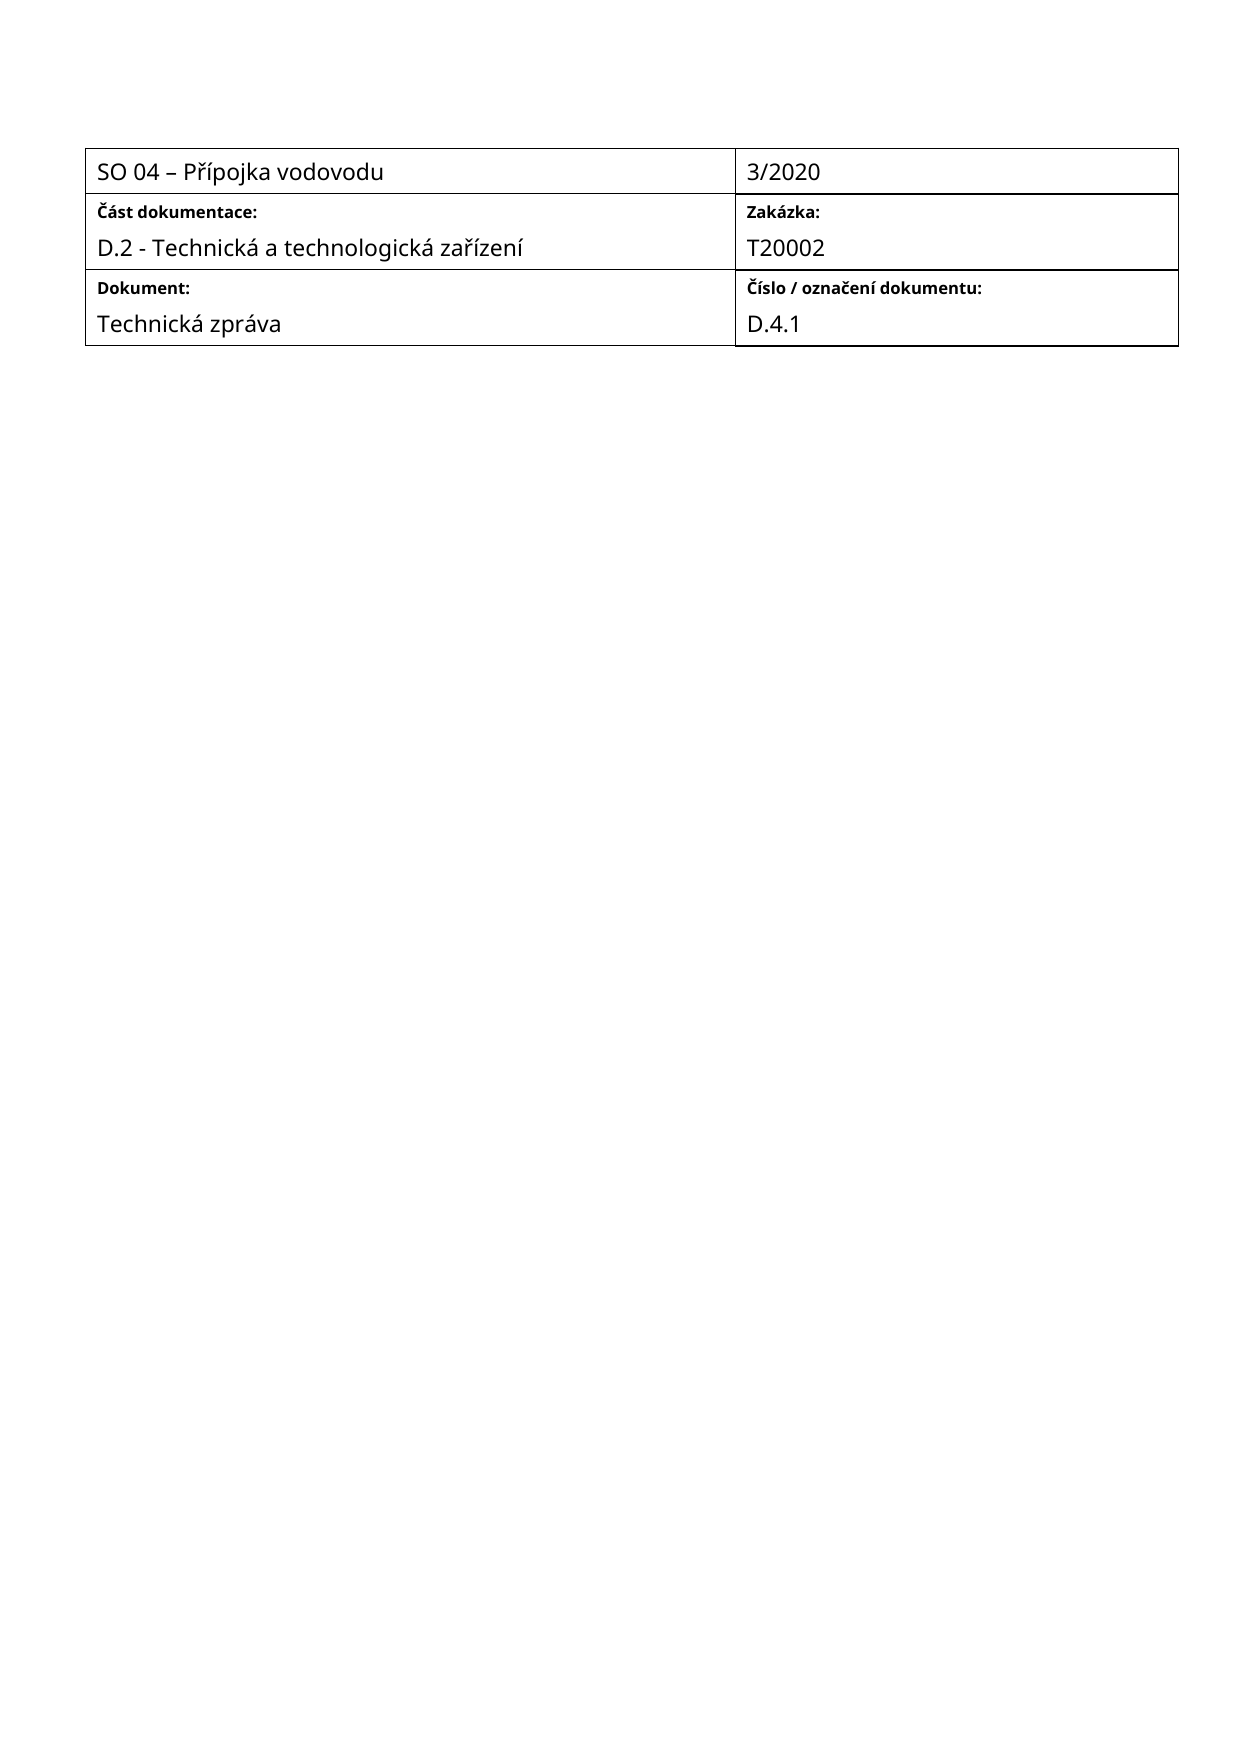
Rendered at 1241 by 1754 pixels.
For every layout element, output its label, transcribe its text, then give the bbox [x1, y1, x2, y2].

table_cell Část dokumentace: D.2 - Technická a technologická zařízení [86, 194, 735, 269]
table_cell Zakázka: T20002 [736, 195, 1178, 269]
table_cell Dokument: Technická zpráva [86, 270, 735, 345]
table_cell Číslo / označení dokumentu: D.4.1 [736, 271, 1178, 345]
table_cell Datum: 3/2020 [736, 149, 1178, 193]
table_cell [86, 149, 735, 193]
